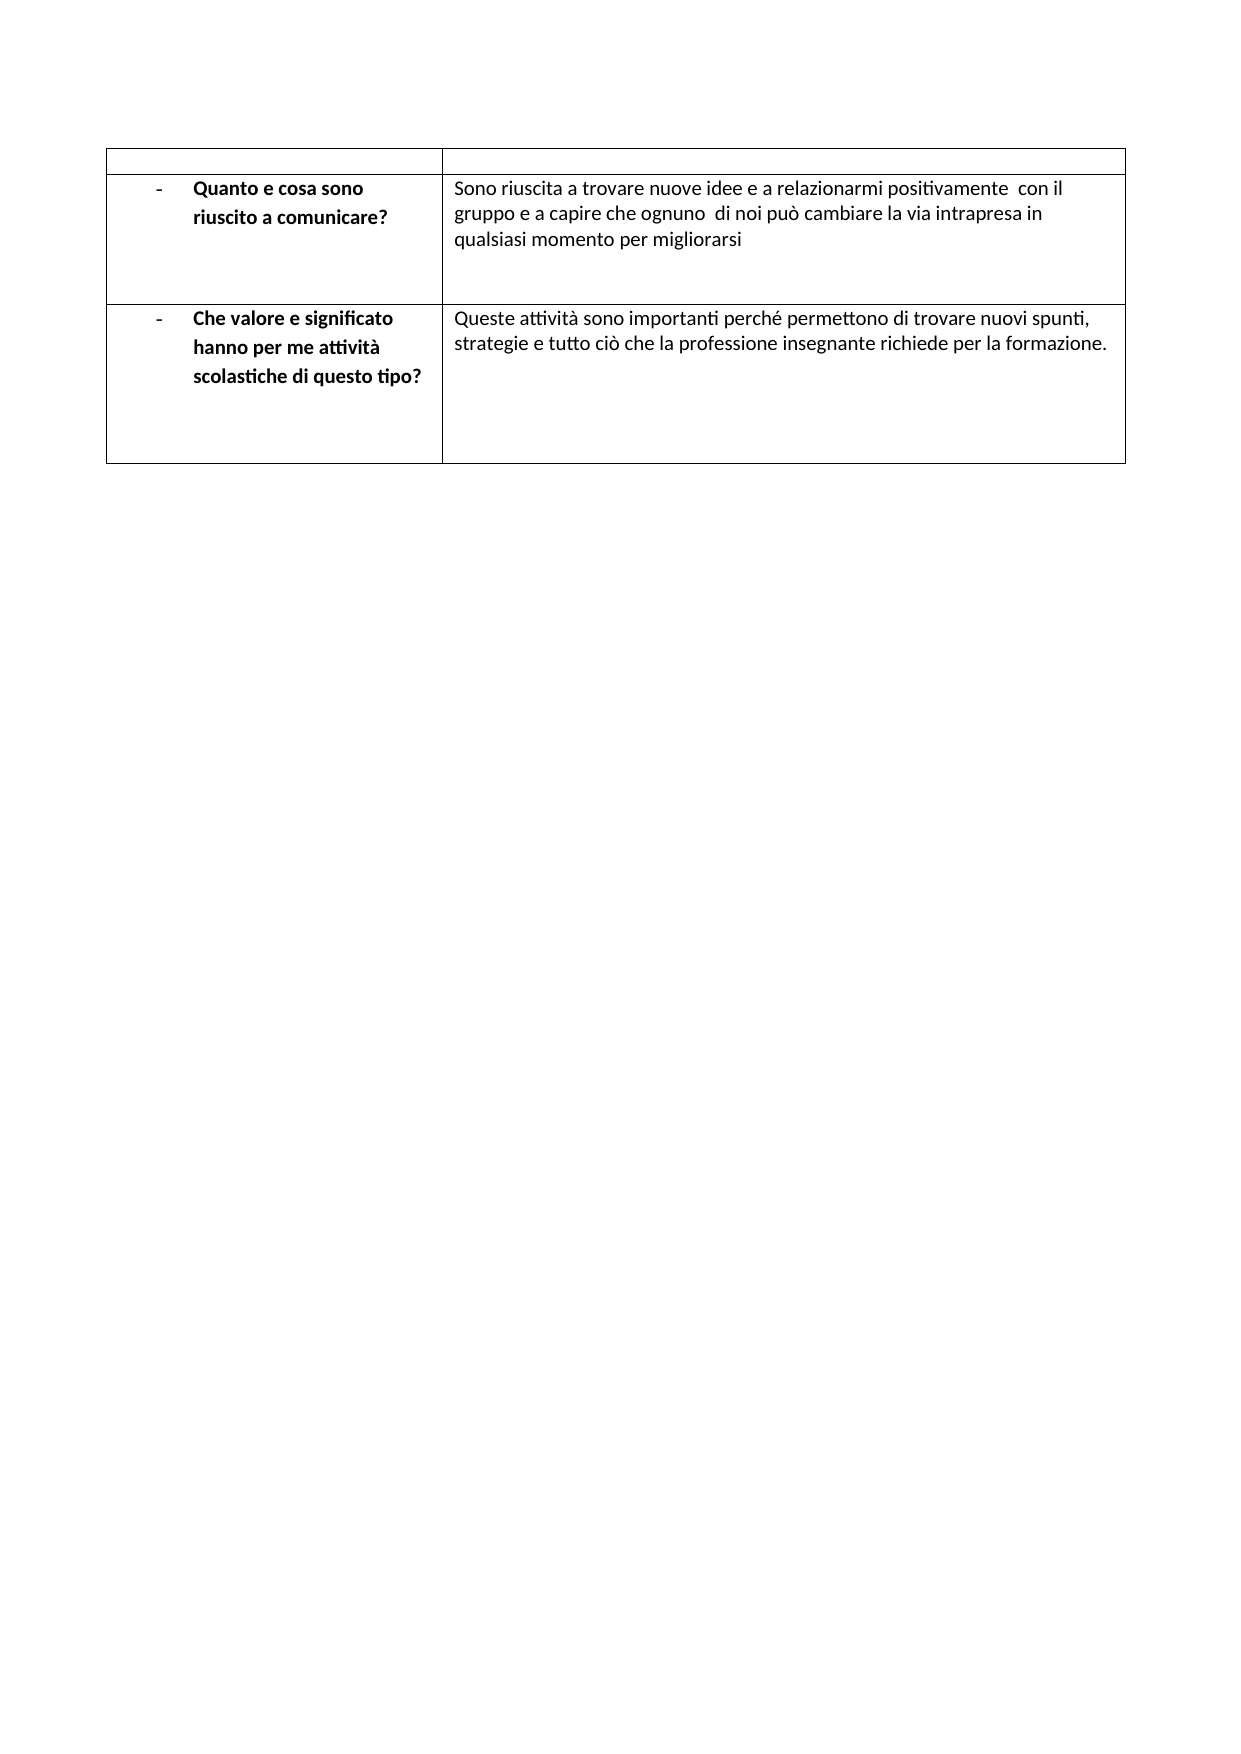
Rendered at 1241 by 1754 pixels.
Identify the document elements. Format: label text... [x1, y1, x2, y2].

table_cell Quanto e cosa sono riuscito a comunicare? [107, 175, 442, 304]
table_cell Che valore e significato hanno per me attività scolastiche di questo tipo? [107, 305, 442, 463]
table_cell Queste attività sono importanti perché permettono di trovare nuovi spunti, strategie e tutto ciò che la professione insegnante richiede per la formazione. [443, 305, 1125, 463]
table_cell Sono riuscita a trovare nuove idee e a relazionarmi positivamente con il gruppo e a capire che ognuno di noi può cambiare la via intrapresa in qualsiasi momento per migliorarsi [443, 175, 1125, 304]
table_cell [107, 149, 442, 174]
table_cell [443, 149, 1125, 174]
